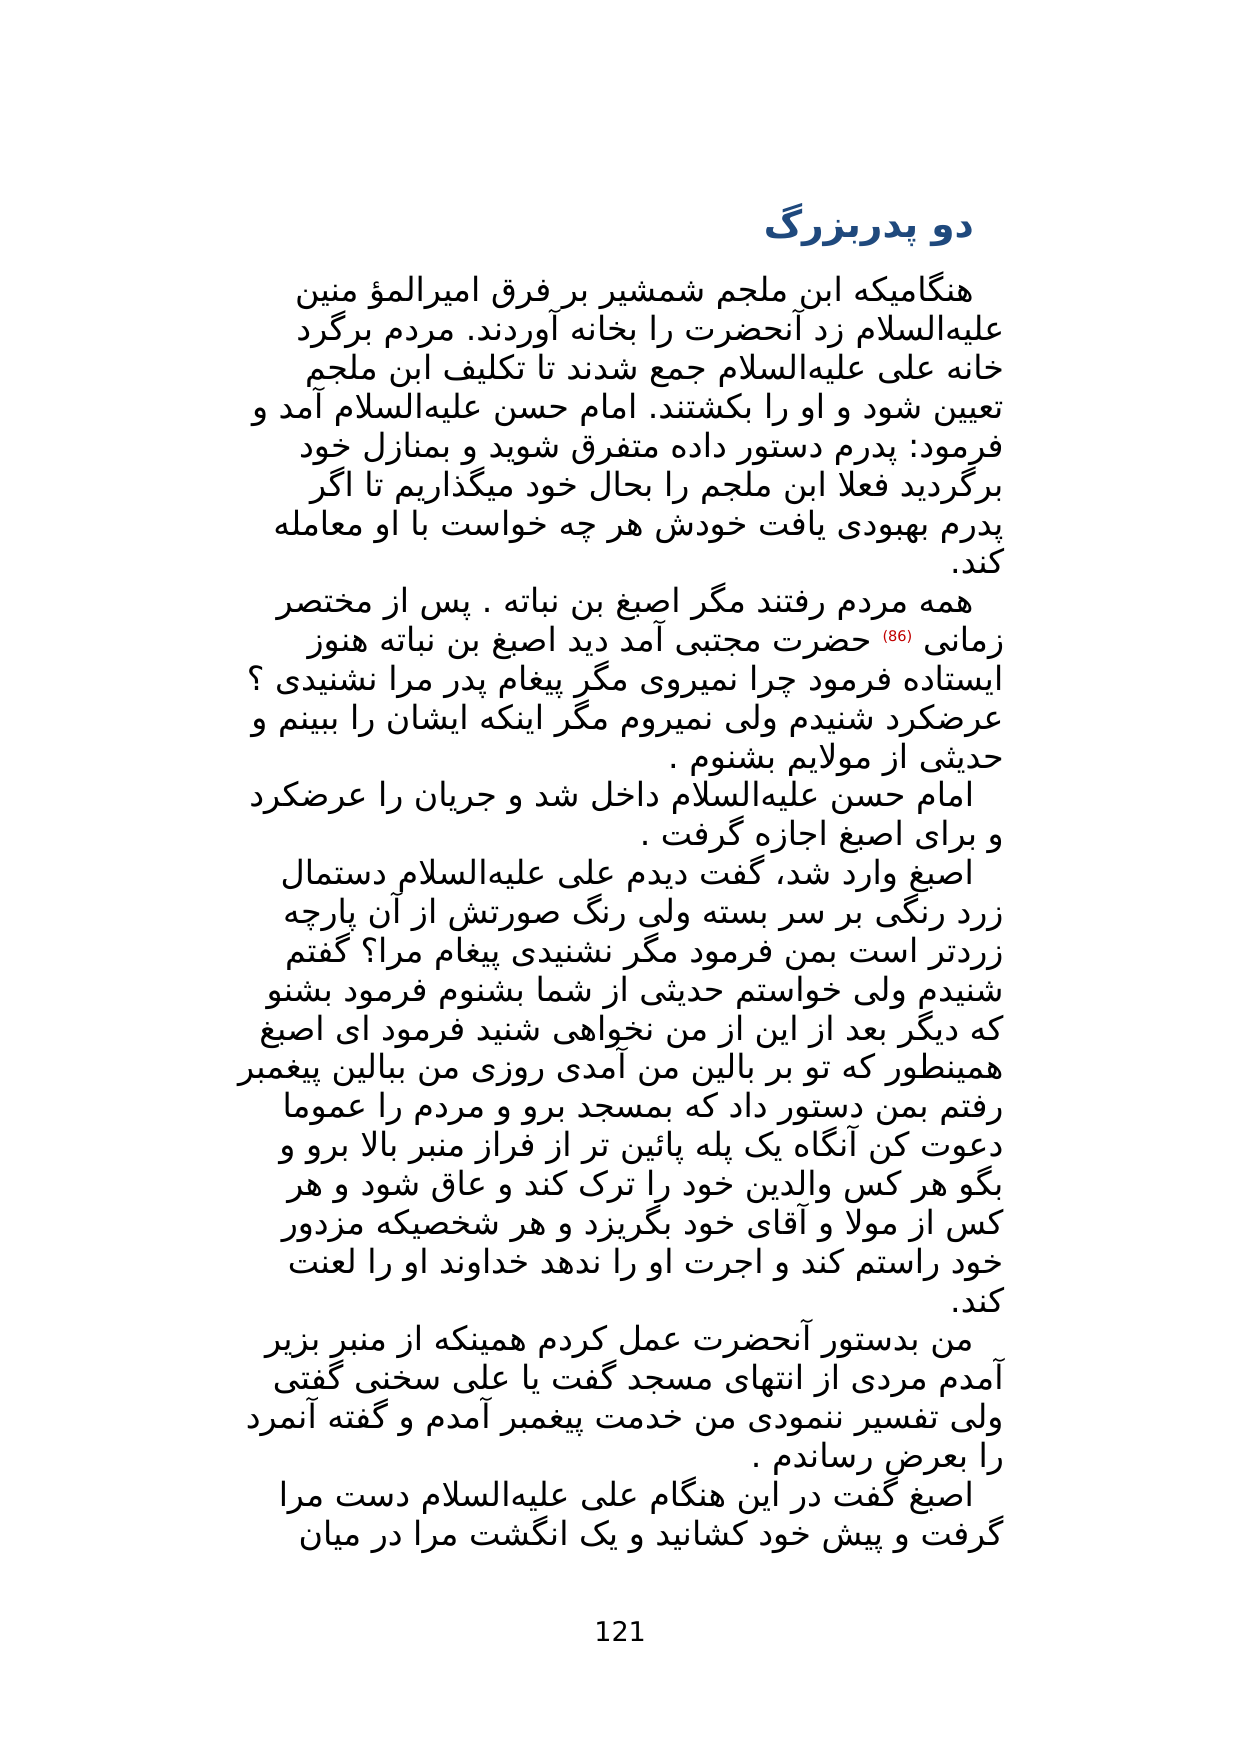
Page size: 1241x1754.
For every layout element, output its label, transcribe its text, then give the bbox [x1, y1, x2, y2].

text من بدستور آنحضرت عمل کردم همینکه از منبر بزیر آمدم مردی از انتهای مسجد گفت یا علی سخنی گفتی ولی تفسیر ننمودی من خدمت پیغمبر آمدم و گفته آنمرد را بعرض رساندم . [236, 1320, 1004, 1475]
text هنگامیکه ابن ملجم شمشیر بر فرق امیرالمؤ منین عليه‌السلام زد آنحضرت را بخانه آوردند. مردم برگرد خانه علی عليه‌السلام جمع شدند تا تکلیف ابن ملجم تعیین شود و او را بکشتند. امام حسن عليه‌السلام آمد و فرمود: پدرم دستور داده متفرق شوید و بمنازل خود برگردید فعلا ابن ملجم را بحال خود میگذاریم تا اگر پدرم بهبودی یافت خودش هر چه خواست با او معامله کند. [236, 271, 1004, 582]
subtitle دو پدربزرگ [236, 202, 1004, 246]
text همه مردم رفتند مگر اصبغ بن نباته . پس از مختصر زمانی (86) حضرت مجتبی آمد دید اصبغ بن نباته هنوز ایستاده فرمود چرا نمیروی مگر پیغام پدر مرا نشنیدی ؟ عرضکرد شنیدم ولی نمیروم مگر اینکه ایشان را ببینم و حدیثی از مولایم بشنوم . [236, 582, 1004, 776]
text اصبغ وارد شد، گفت دیدم علی عليه‌السلام دستمال زرد رنگی بر سر بسته ولی رنگ صورتش از آن پارچه زردتر است بمن فرمود مگر نشنیدی پیغام مرا؟ گفتم شنیدم ولی خواستم حدیثی از شما بشنوم فرمود بشنو که دیگر بعد از این از من نخواهی شنید فرمود ای اصبغ همینطور که تو بر بالین من آمدی روزی من ببالین پیغمبر رفتم بمن دستور داد که بمسجد برو و مردم را عموما دعوت کن آنگاه یک پله پائین تر از فراز منبر بالا برو و بگو هر کس والدین خود را ترک کند و عاق شود و هر کس از مولا و آقای خود بگریزد و هر شخصیکه مزدور خود راستم کند و اجرت او را ندهد خداوند او را لعنت کند. [236, 854, 1004, 1320]
text امام حسن عليه‌السلام داخل شد و جریان را عرضکرد و برای اصبغ اجازه گرفت . [236, 776, 1004, 854]
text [236, 1475, 1004, 1553]
